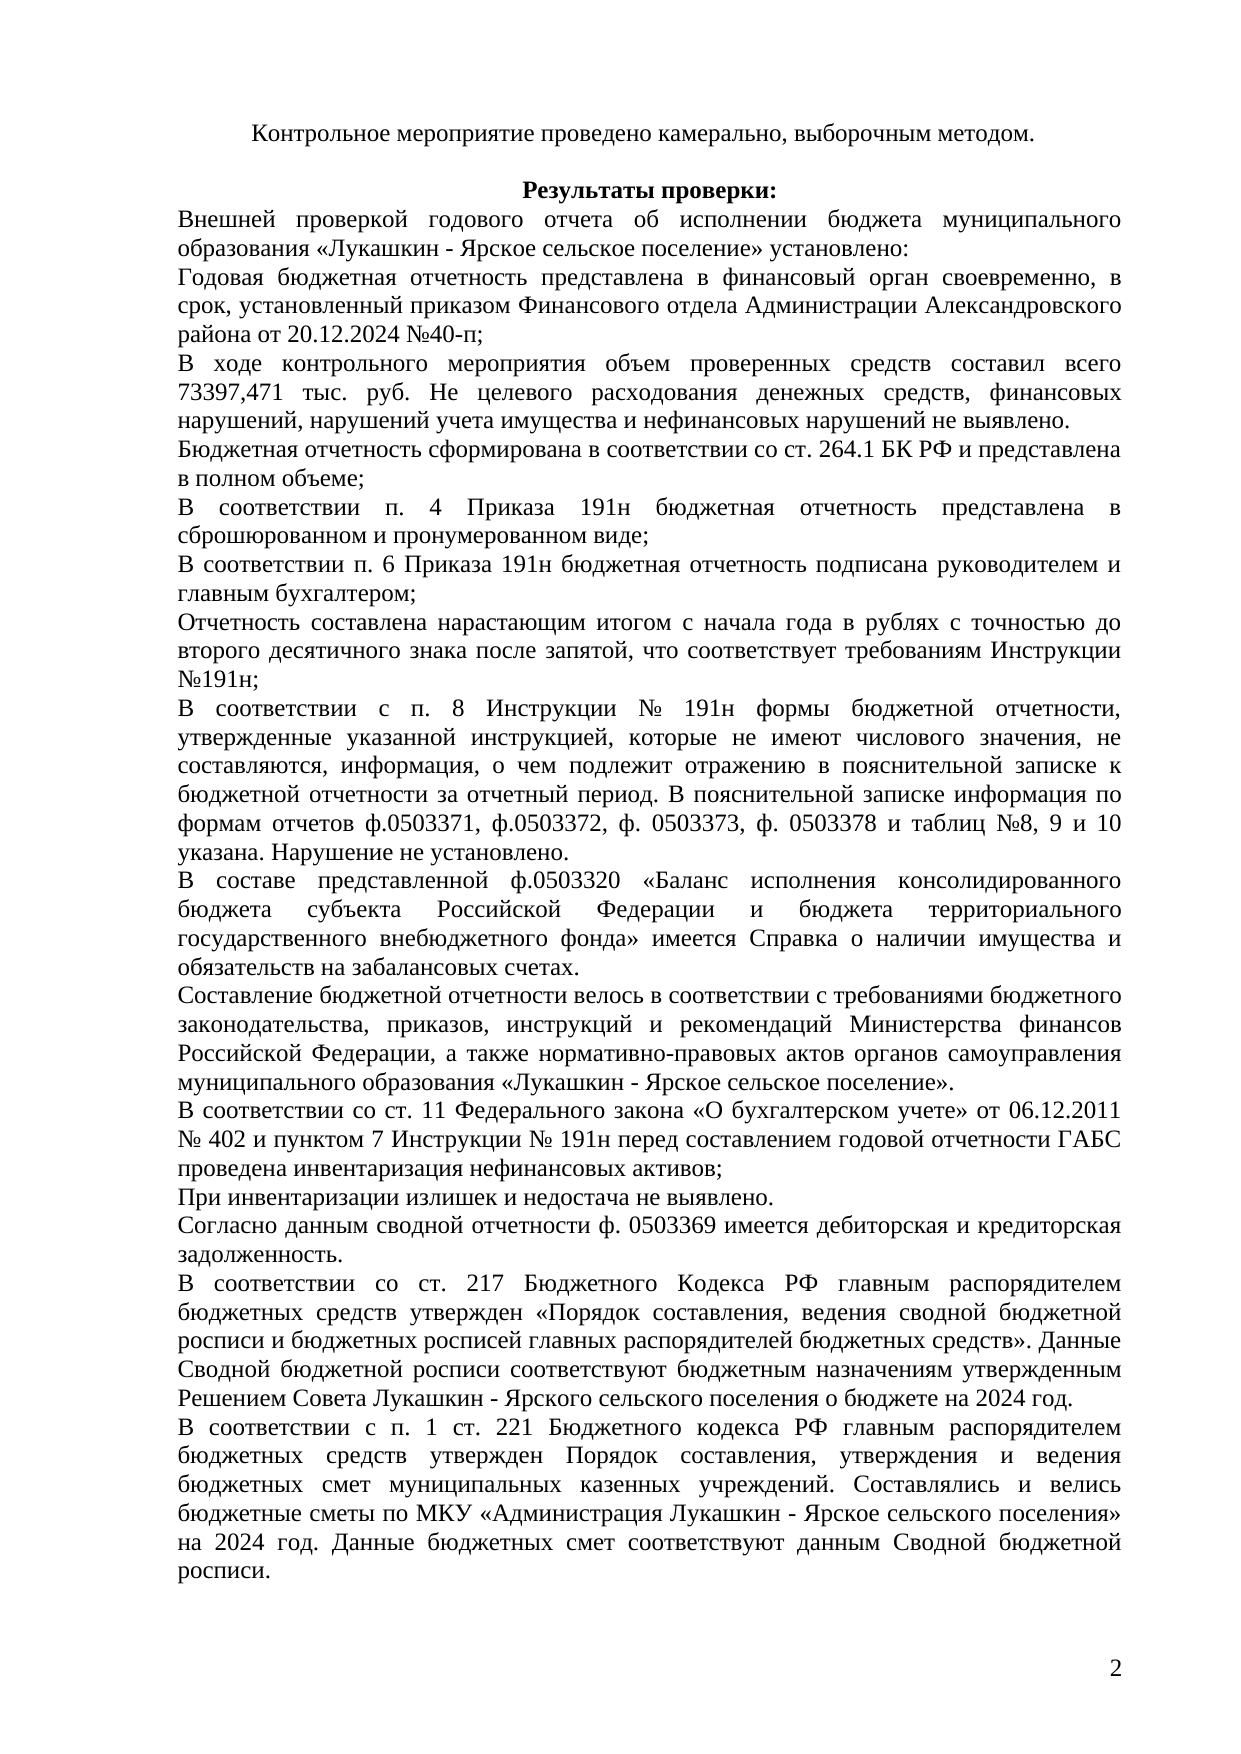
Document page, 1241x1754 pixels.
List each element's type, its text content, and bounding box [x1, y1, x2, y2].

text Составление бюджетной отчетности велось в соответствии с требованиями бюджетного законодательства, приказов, инструкций и рекомендаций Министерства финансов Российской Федерации, а также нормативно-правовых актов органов самоуправления муниципального образования «Лукашкин - Ярское сельское поселение». [177, 981, 1122, 1096]
text В соответствии с п. 1 ст. 221 Бюджетного кодекса РФ главным распорядителем бюджетных средств утвержден Порядок составления, утверждения и ведения бюджетных смет муниципальных казенных учреждений. Составлялись и велись бюджетные сметы по МКУ «Администрация Лукашкин - Ярское сельского поселения» на 2024 год. Данные бюджетных смет соответствуют данным Сводной бюджетной росписи. [177, 1412, 1122, 1584]
text Внешней проверкой годового отчета об исполнении бюджета муниципального образования «Лукашкин - Ярское сельское поселение» установлено: [177, 204, 1122, 262]
text В соответствии п. 6 Приказа 191н бюджетная отчетность подписана руководителем и главным бухгалтером; [177, 549, 1122, 607]
text При инвентаризации излишек и недостача не выявлено. [177, 1182, 1122, 1211]
text В составе представленной ф.0503320 «Баланс исполнения консолидированного бюджета субъекта Российской Федерации и бюджета территориального государственного внебюджетного фонда» имеется Справка о наличии имущества и обязательств на забалансовых счетах. [177, 866, 1122, 981]
text В ходе контрольного мероприятия объем проверенных средств составил всего 73397,471 тыс. руб. Не целевого расходования денежных средств, финансовых нарушений, нарушений учета имущества и нефинансовых нарушений не выявлено. [177, 348, 1122, 434]
text В соответствии с п. 8 Инструкции № 191н формы бюджетной отчетности, утвержденные указанной инструкцией, которые не имеют числового значения, не составляются, информация, о чем подлежит отражению в пояснительной записке к бюджетной отчетности за отчетный период. В пояснительной записке информация по формам отчетов ф.0503371, ф.0503372, ф. 0503373, ф. 0503378 и таблиц №8, 9 и 10 указана. Нарушение не установлено. [177, 693, 1122, 866]
text Бюджетная отчетность сформирована в соответствии со ст. 264.1 БК РФ и представлена в полном объеме; [177, 434, 1122, 492]
text В соответствии со ст. 217 Бюджетного Кодекса РФ главным распорядителем бюджетных средств утвержден «Порядок составления, ведения сводной бюджетной росписи и бюджетных росписей главных распорядителей бюджетных средств». Данные Сводной бюджетной росписи соответствуют бюджетным назначениям утвержденным Решением Совета Лукашкин - Ярского сельского поселения о бюджете на 2024 год. [177, 1268, 1122, 1412]
text Согласно данным сводной отчетности ф. 0503369 имеется дебиторская и кредиторская задолженность. [177, 1211, 1122, 1268]
text В соответствии п. 4 Приказа 191н бюджетная отчетность представлена в сброшюрованном и пронумерованном виде; [177, 492, 1122, 549]
text Годовая бюджетная отчетность представлена в финансовый орган своевременно, в срок, установленный приказом Финансового отдела Администрации Александровского района от 20.12.2024 №40-п; [177, 262, 1122, 348]
text Контрольное мероприятие проведено камерально, выборочным методом. [177, 118, 1122, 147]
text Отчетность составлена нарастающим итогом с начала года в рублях с точностью до второго десятичного знака после запятой, что соответствует требованиям Инструкции №191н; [177, 607, 1122, 693]
text Результаты проверки: [177, 176, 1122, 204]
text В соответствии со ст. 11 Федерального закона «О бухгалтерском учете» от 06.12.2011 № 402 и пунктом 7 Инструкции № 191н перед составлением годовой отчетности ГАБС проведена инвентаризация нефинансовых активов; [177, 1096, 1122, 1182]
